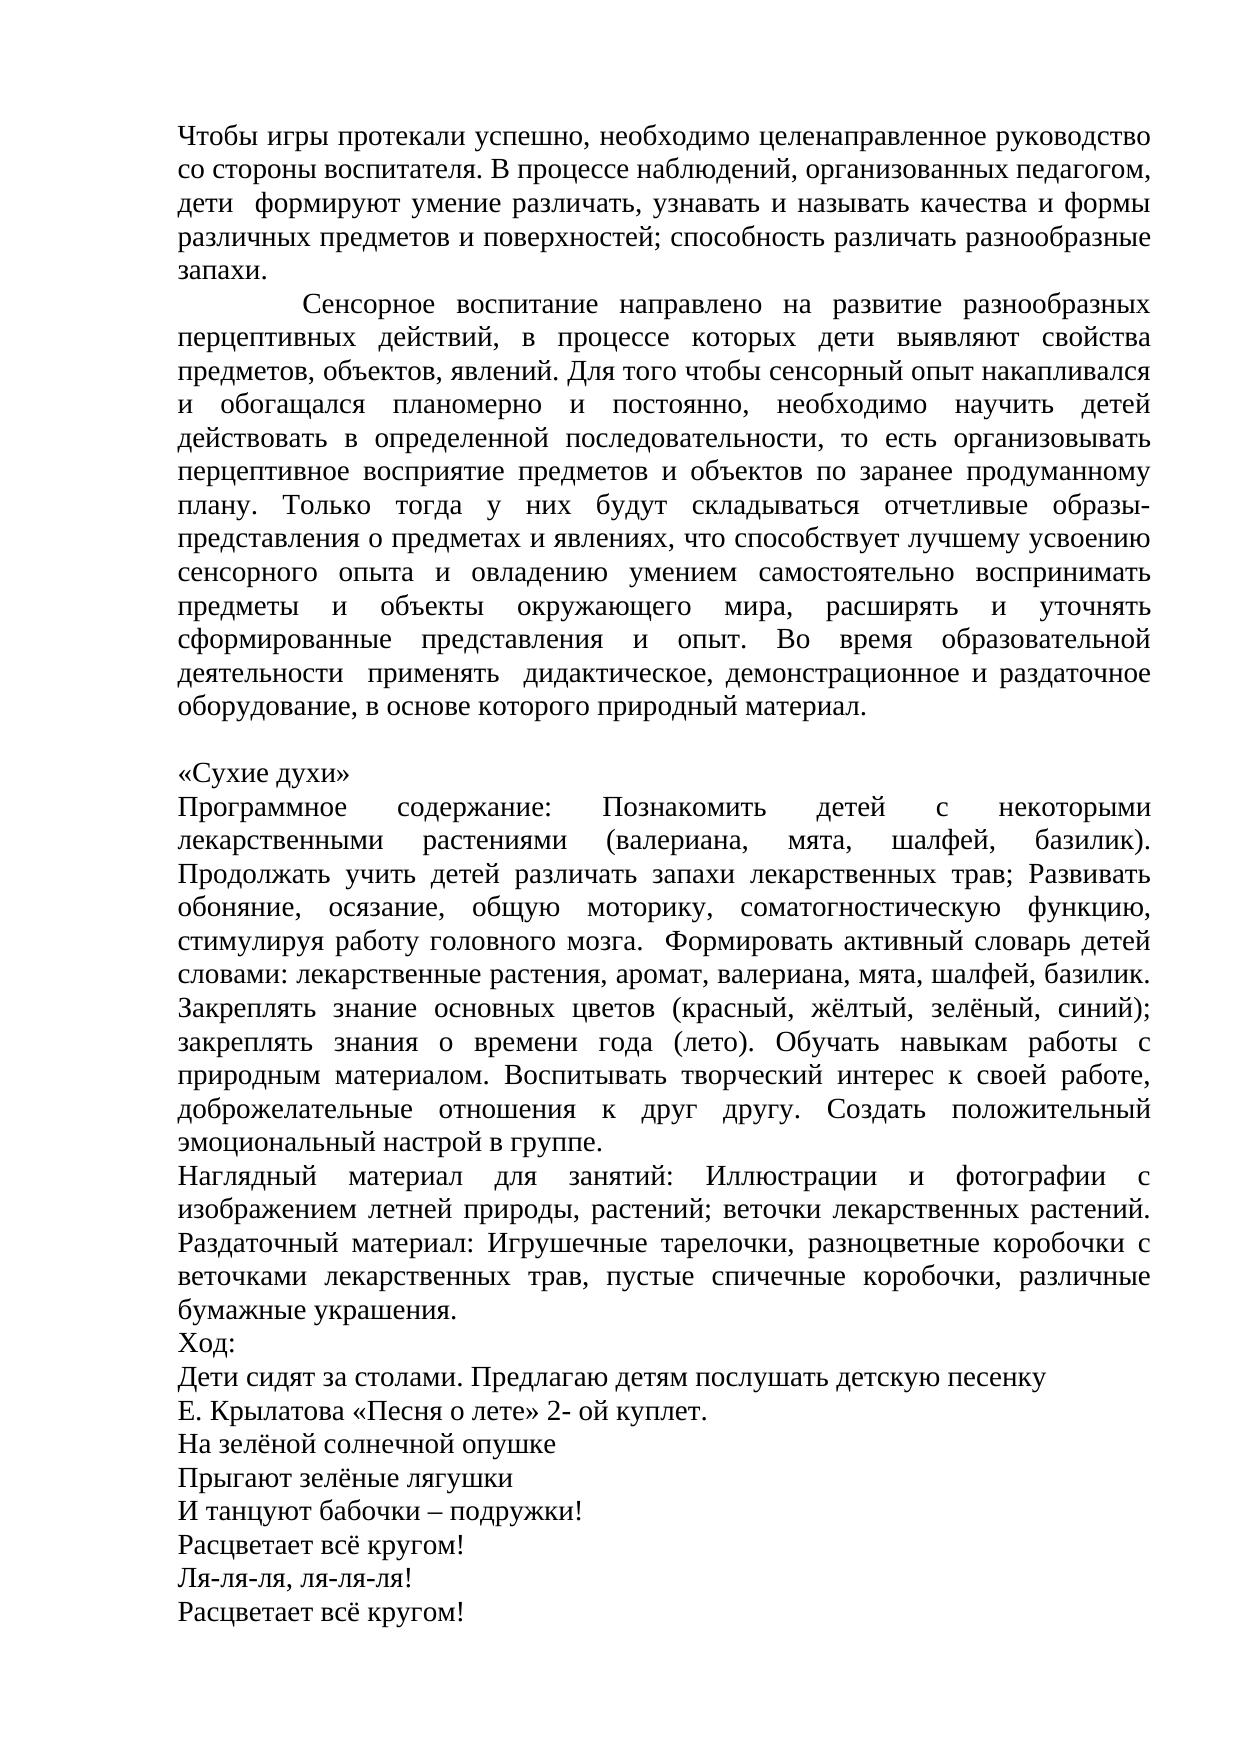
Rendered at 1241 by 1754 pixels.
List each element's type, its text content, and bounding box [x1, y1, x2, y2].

text Ля-ля-ля, ля-ля-ля! [177, 1560, 1152, 1594]
text Программное содержание: Познакомить детей с некоторыми лекарственными растениями (валериана, мята, шалфей, базилик). Продолжать учить детей различать запахи лекарственных трав; Развивать обоняние, осязание, общую моторику, соматогностическую функцию, стимулируя работу головного мозга. Формировать активный словарь детей словами: лекарственные растения, аромат, валериана, мята, шалфей, базилик. Закреплять знание основных цветов (красный, жёлтый, зелёный, синий); закреплять знания о времени года (лето). Обучать навыкам работы с природным материалом. Воспитывать творческий интерес к своей работе, доброжелательные отношения к друг другу. Создать положительный эмоциональный настрой в группе. [177, 789, 1152, 1158]
text Ход: [177, 1326, 1152, 1359]
text Расцветает всё кругом! [177, 1527, 1152, 1560]
text Прыгают зелёные лягушки [177, 1460, 1152, 1493]
text Наглядный материал для занятий: Иллюстрации и фотографии с изображением летней природы, растений; веточки лекарственных растений. Раздаточный материал: Игрушечные тарелочки, разноцветные коробочки с веточками лекарственных трав, пустые спичечные коробочки, различные бумажные украшения. [177, 1158, 1152, 1326]
text Е. Крылатова «Песня о лете» 2- ой куплет. [177, 1393, 1152, 1426]
text Дети сидят за столами. Предлагаю детям послушать детскую песенку [177, 1359, 1152, 1393]
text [177, 118, 1152, 286]
text И танцуют бабочки – подружки! [177, 1493, 1152, 1527]
text На зелёной солнечной опушке [177, 1426, 1152, 1460]
text «Сухие духи» [177, 755, 1152, 789]
text Сенсорное воспитание направлено на развитие разнообразных перцептивных действий, в процессе которых дети выявляют свойства предметов, объектов, явлений. Для того чтобы сенсорный опыт накапливался и обогащался планомерно и постоянно, необходимо научить детей действовать в определенной последовательности, то есть организовывать перцептивное восприятие предметов и объектов по заранее продуманному плану. Только тогда у них будут складываться отчетливые образы-представления о предметах и явлениях, что способствует лучшему усвоению сенсорного опыта и овладению умением самостоятельно воспринимать предметы и объекты окружающего мира, расширять и уточнять сформированные представления и опыт. Во время образовательной деятельности применять дидактическое, демонстрационное и раздаточное оборудование, в основе которого природный материал. [177, 286, 1152, 722]
text Расцветает всё кругом! [177, 1594, 1152, 1627]
